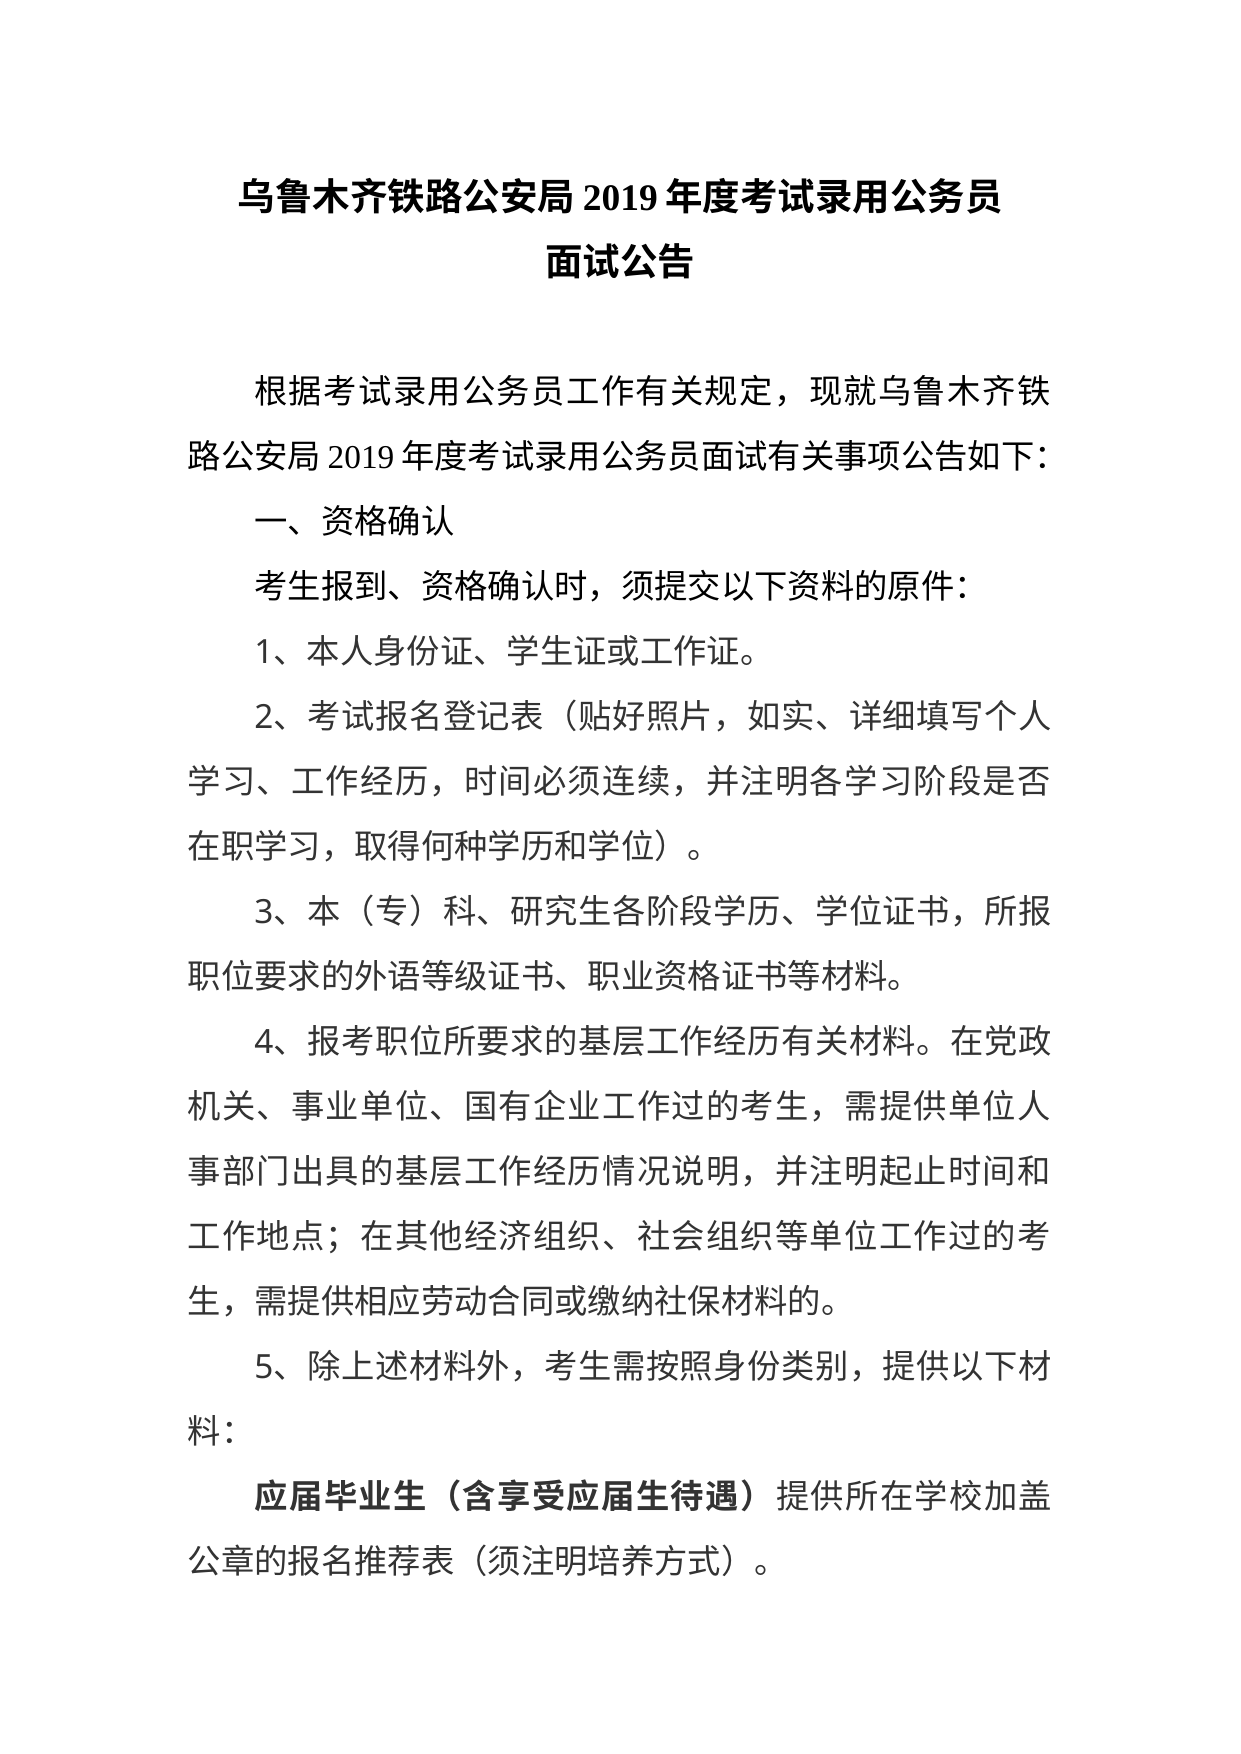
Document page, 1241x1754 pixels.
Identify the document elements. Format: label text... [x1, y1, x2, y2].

text 3、本（专）科、研究生各阶段学历、学位证书，所报职位要求的外语等级证书、职业资格证书等材料。 [187, 877, 1053, 1007]
text 4、报考职位所要求的基层工作经历有关材料。在党政机关、事业单位、国有企业工作过的考生，需提供单位人事部门出具的基层工作经历情况说明，并注明起止时间和工作地点；在其他经济组织、社会组织等单位工作过的考生，需提供相应劳动合同或缴纳社保材料的。 [187, 1007, 1053, 1332]
text 一、资格确认 [187, 487, 1053, 552]
text 5、除上述材料外，考生需按照身份类别，提供以下材料： [187, 1332, 1053, 1462]
text 面试公告 [187, 227, 1053, 292]
text 乌鲁木齐铁路公安局2019年度考试录用公务员 [187, 162, 1053, 227]
text 1、本人身份证、学生证或工作证。 [187, 617, 1053, 682]
text 根据考试录用公务员工作有关规定，现就乌鲁木齐铁路公安局2019年度考试录用公务员面试有关事项公告如下： [187, 357, 1053, 487]
text 考生报到、资格确认时，须提交以下资料的原件： [187, 552, 1053, 617]
text 应届毕业生（含享受应届生待遇）提供所在学校加盖公章的报名推荐表（须注明培养方式）。 [187, 1462, 1053, 1592]
text 2、考试报名登记表（贴好照片，如实、详细填写个人学习、工作经历，时间必须连续，并注明各学习阶段是否在职学习，取得何种学历和学位）。 [187, 682, 1053, 877]
